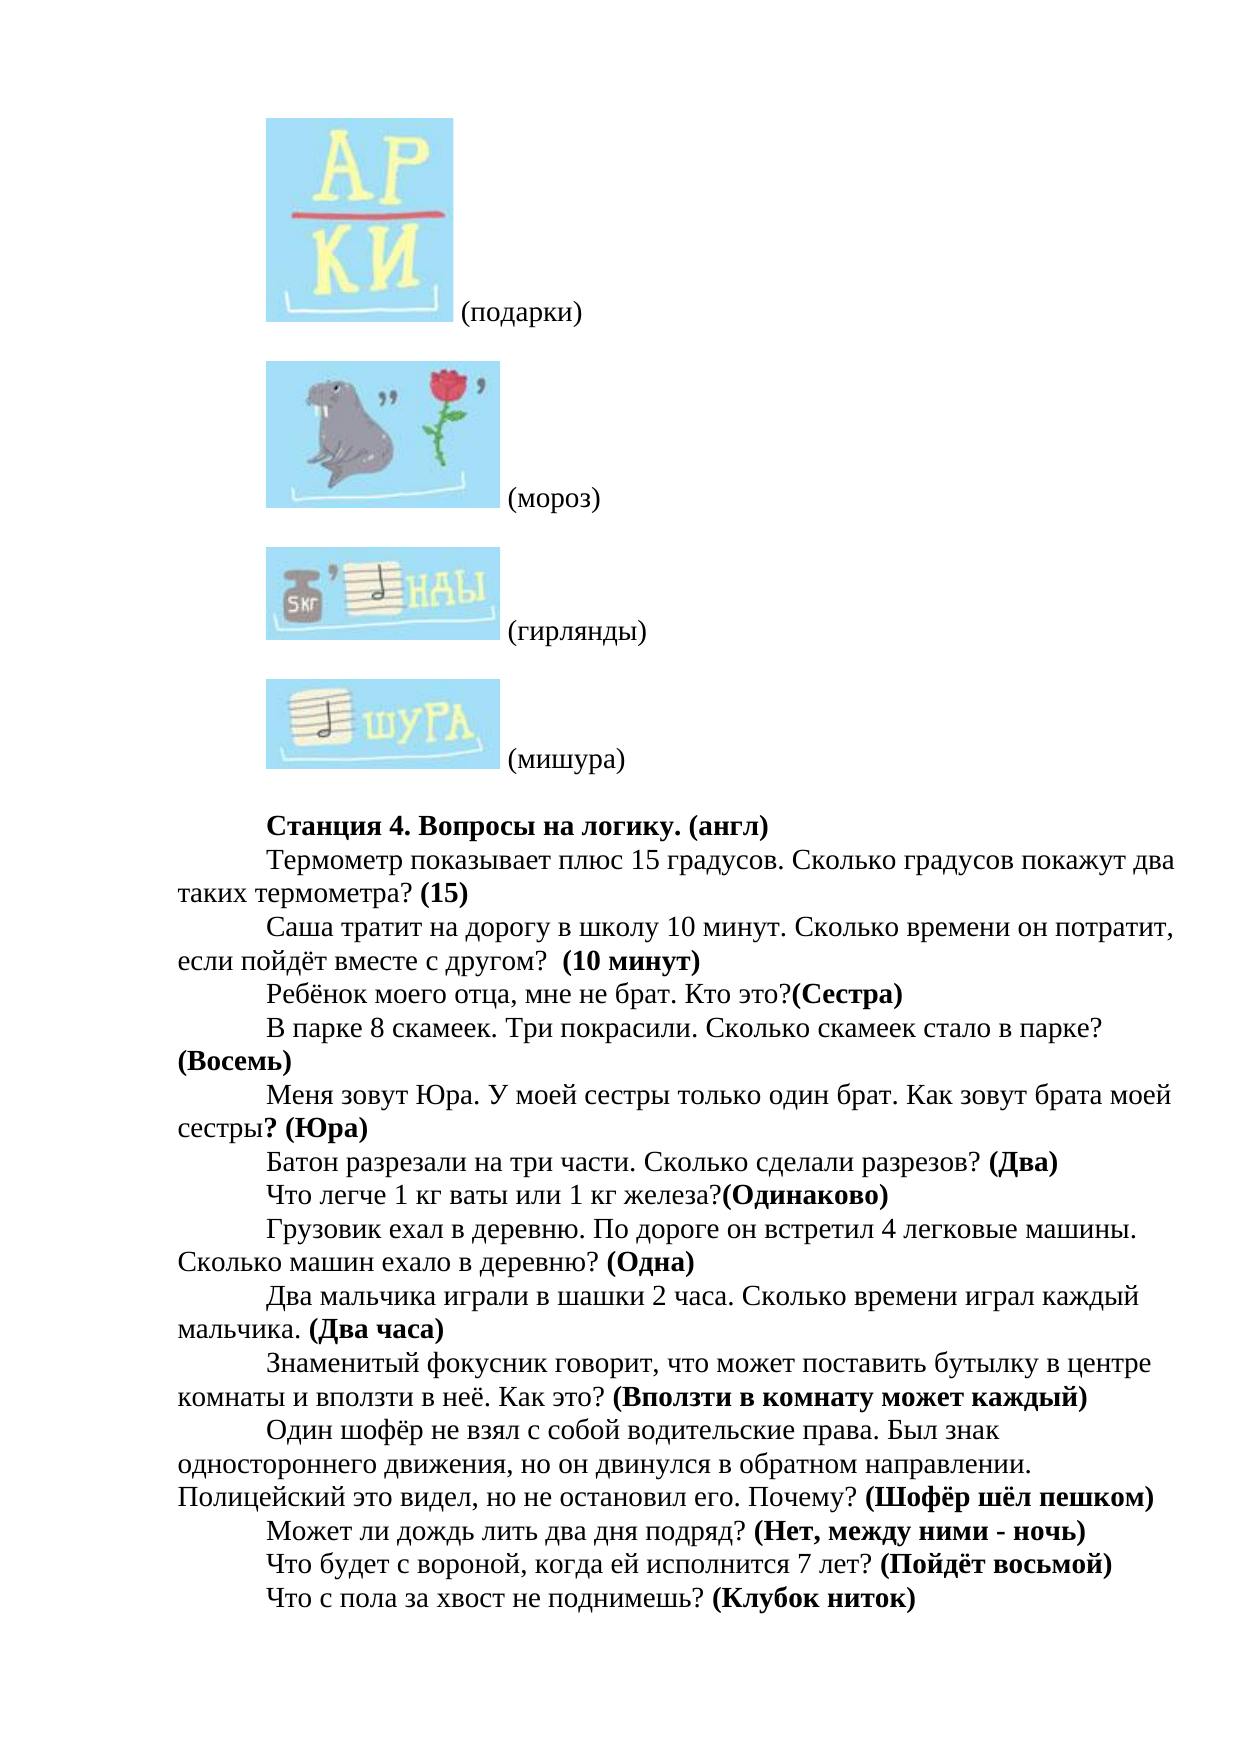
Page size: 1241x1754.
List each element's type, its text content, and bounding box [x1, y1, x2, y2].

picture [265, 547, 501, 640]
text Меня зовут Юра. У моей сестры только один брат. Как зовут брата моей сестры? (Юра) [177, 1077, 1181, 1144]
text Станция 4. Вопросы на логику. (англ) [177, 808, 1181, 842]
picture [265, 361, 501, 508]
text (мишура) [177, 680, 1181, 775]
text В парке 8 скамеек. Три покрасили. Сколько скамеек стало в парке? (Восемь) [177, 1010, 1181, 1077]
text Что будет с вороной, когда ей исполнится 7 лет? (Пойдёт восьмой) [177, 1546, 1181, 1580]
text (подарки) [177, 118, 1181, 327]
text Знаменитый фокусник говорит, что может поставить бутылку в центре комнаты и вползти в неё. Как это? (Вползти в комнату может каждый) [177, 1345, 1181, 1412]
text Что легче 1 кг ваты или 1 кг железа?(Одинаково) [177, 1177, 1181, 1211]
text Грузовик ехал в деревню. По дороге он встретил 4 легковые машины. Сколько машин ехало в деревню? (Одна) [177, 1211, 1181, 1278]
text Один шофёр не взял с собой водительские права. Был знак одностороннего движения, но он двинулся в обратном направлении. Полицейский это видел, но не остановил его. Почему? (Шофёр шёл пешком) [177, 1412, 1181, 1513]
text Батон разрезали на три части. Сколько сделали разрезов? (Два) [177, 1144, 1181, 1177]
text Два мальчика играли в шашки 2 часа. Сколько времени играл каждый мальчика. (Два часа) [177, 1278, 1181, 1345]
text Что с пола за хвост не поднимешь? (Клубок ниток) [177, 1580, 1181, 1613]
text (гирлянды) [177, 548, 1181, 646]
picture [265, 118, 454, 322]
text Ребёнок моего отца, мне не брат. Кто это?(Сестра) [177, 976, 1181, 1010]
text Может ли дождь лить два дня подряд? (Нет, между ними - ночь) [177, 1513, 1181, 1546]
picture [265, 679, 501, 769]
text Термометр показывает плюс 15 градусов. Сколько градусов покажут два таких термометра? (15) [177, 842, 1181, 909]
text (мороз) [177, 361, 1181, 514]
text Саша тратит на дорогу в школу 10 минут. Сколько времени он потратит, если пойдёт вместе с другом? (10 минут) [177, 909, 1181, 976]
